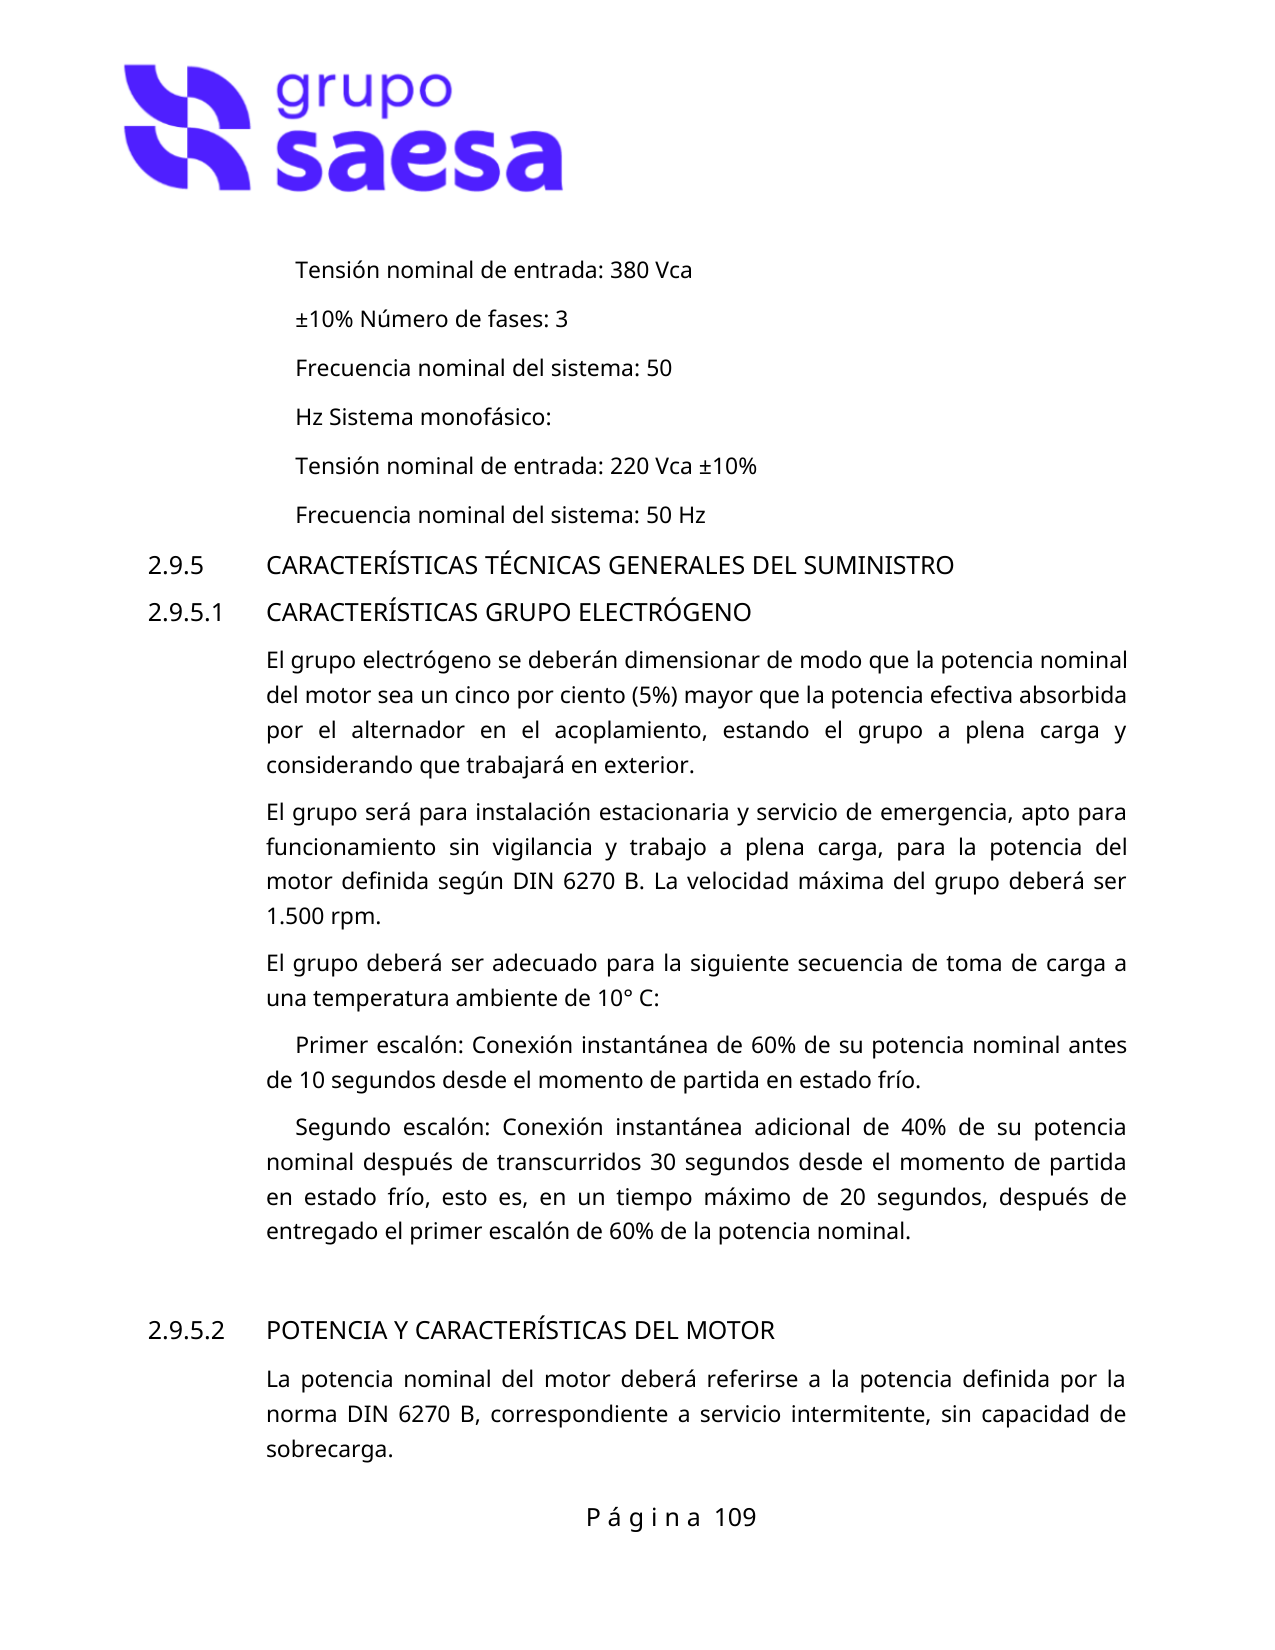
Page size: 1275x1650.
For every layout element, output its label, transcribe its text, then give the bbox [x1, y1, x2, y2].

text Segundo escalón: Conexión instantánea adicional de 40% de su potencia nominal después de transcurridos 30 segundos desde el momento de partida en estado frío, esto es, en un tiempo máximo de 20 segundos, después de entregado el primer escalón de 60% de la potencia nominal. [266, 1111, 1128, 1246]
subtitle CARACTERÍSTICAS GRUPO ELECTRÓGENO [148, 594, 1162, 628]
subtitle POTENCIA Y CARACTERÍSTICAS DEL MOTOR [148, 1313, 1162, 1347]
text Frecuencia nominal del sistema: 50 Hz Sistema monofásico: [295, 352, 704, 432]
text Tensión nominal de entrada: 380 Vca ±10% Número de fases: 3 [295, 254, 704, 334]
text Primer escalón: Conexión instantánea de 60% de su potencia nominal antes de 10 segundos desde el momento de partida en estado frío. [266, 1029, 1127, 1095]
subtitle CARACTERÍSTICAS TÉCNICAS GENERALES DEL SUMINISTRO [148, 548, 1162, 582]
text Tensión nominal de entrada: 220 Vca ±10% Frecuencia nominal del sistema: 50 Hz [295, 450, 769, 530]
text El grupo electrógeno se deberán dimensionar de modo que la potencia nominal del motor sea un cinco por ciento (5%) mayor que la potencia efectiva absorbida por el alternador en el acoplamiento, estando el grupo a plena carga y considerando que trabajará en exterior. [266, 644, 1128, 780]
text El grupo será para instalación estacionaria y servicio de emergencia, apto para funcionamiento sin vigilancia y trabajo a plena carga, para la potencia del motor definida según DIN 6270 B. La velocidad máxima del grupo deberá ser 1.500 rpm. [266, 796, 1128, 931]
text El grupo deberá ser adecuado para la siguiente secuencia de toma de carga a una temperatura ambiente de 10° C: [266, 947, 1128, 1013]
text La potencia nominal del motor deberá referirse a la potencia definida por la norma DIN 6270 B, correspondiente a servicio intermitente, sin capacidad de sobrecarga. [266, 1363, 1127, 1464]
picture [112, 55, 569, 196]
